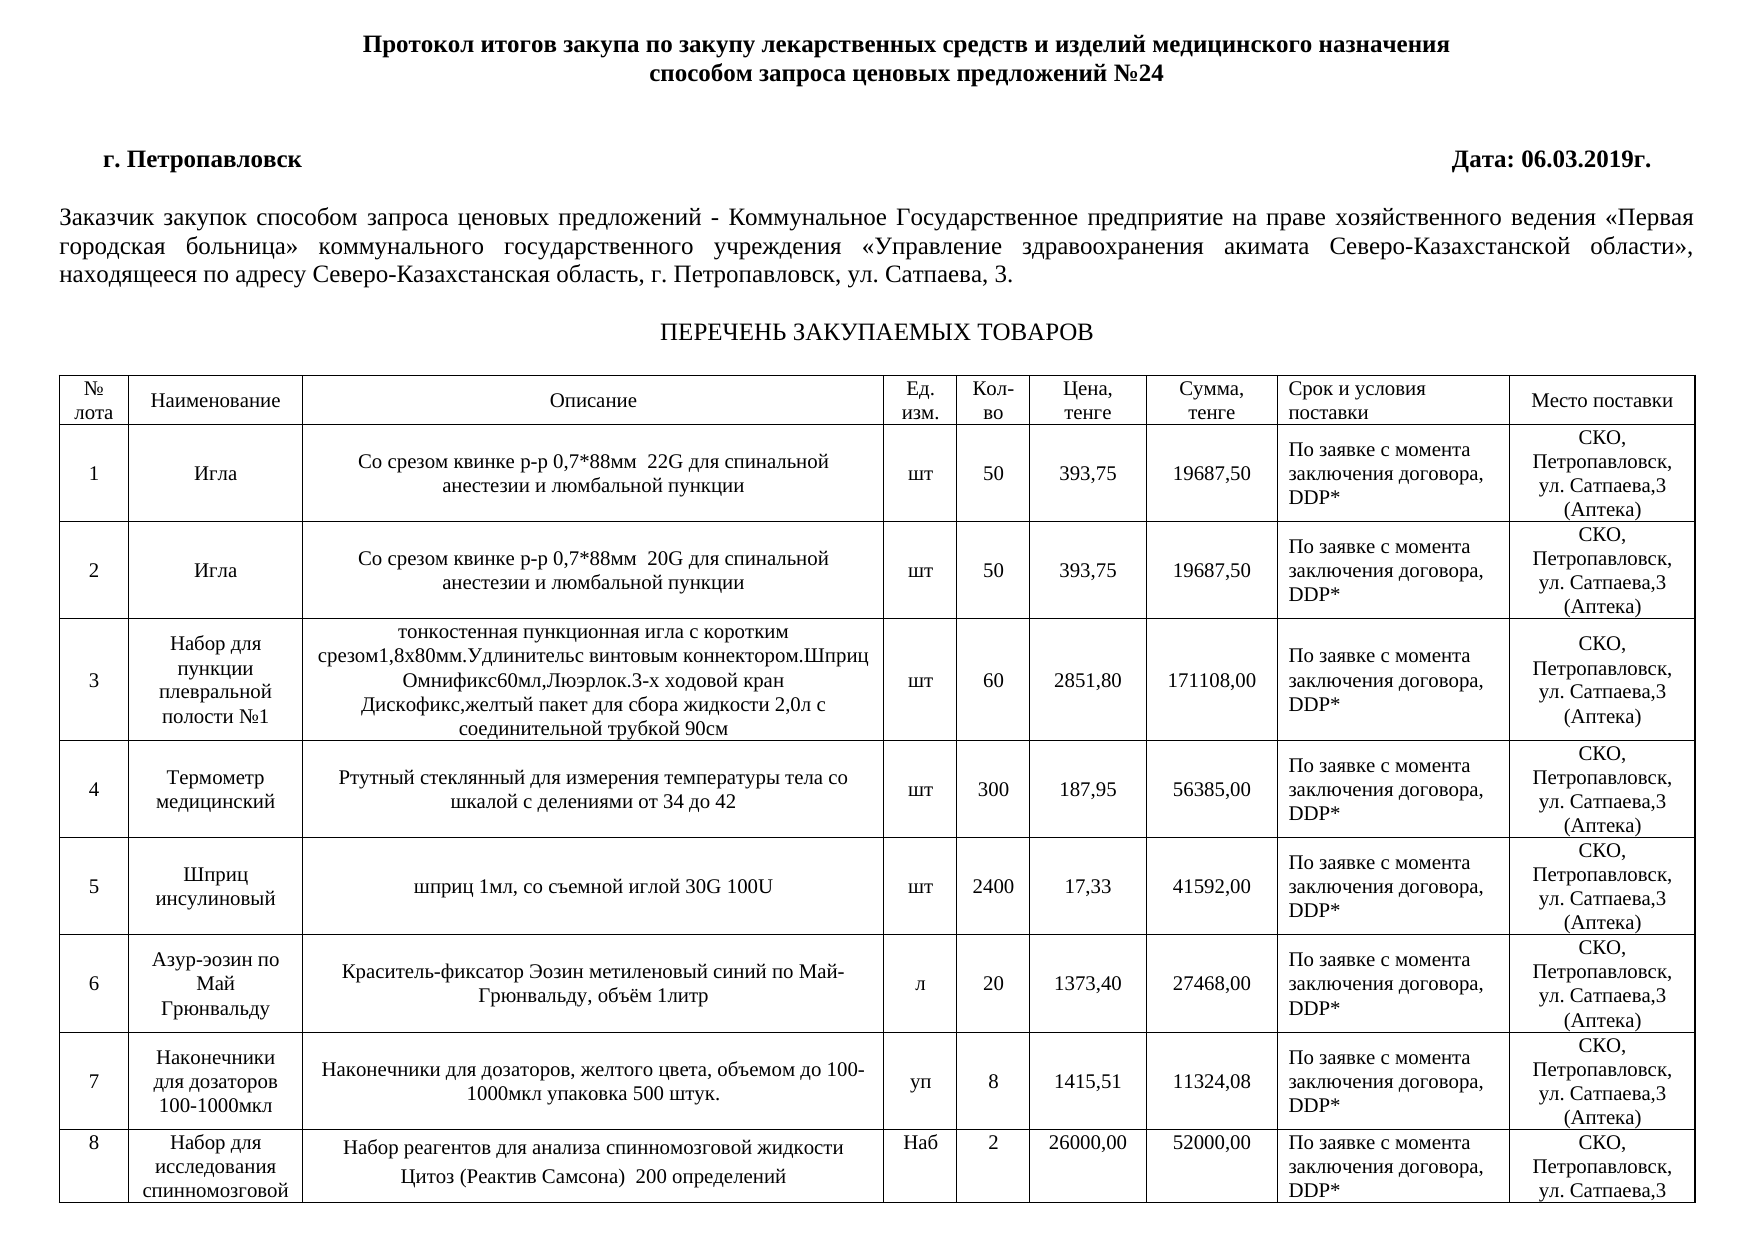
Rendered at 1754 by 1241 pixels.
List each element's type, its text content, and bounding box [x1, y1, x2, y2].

table_header Ед. изм. [884, 376, 956, 424]
table_cell Игла [129, 425, 302, 521]
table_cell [303, 1130, 883, 1202]
table_cell 27468,00 [1147, 935, 1277, 1032]
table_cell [129, 1130, 302, 1202]
table_cell 187,95 [1030, 741, 1146, 837]
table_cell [1510, 1130, 1694, 1202]
table_cell Наконечники для дозаторов 100-1000мкл [129, 1033, 302, 1129]
table_cell 2851,80 [1030, 619, 1146, 740]
table_cell СКО, Петропавловск, ул. Сатпаева,3 (Аптека) [1510, 425, 1694, 521]
table_cell тонкостенная пункционная игла с коротким срезом1,8х80мм.Удлинительс винтовым коннектором.Шприц Омнификс60мл,Люэрлок.3-х ходовой кран Дискофикс,желтый пакет для сбора жидкости 2,0л с соединительной трубкой 90см [303, 619, 883, 740]
table_header Кол-во [957, 376, 1029, 424]
table_header Цена, тенге [1030, 376, 1146, 424]
table_cell Наб [884, 1130, 956, 1202]
table_cell Ртутный стеклянный для измерения температуры тела со шкалой с делениями от 34 до 42 [303, 741, 883, 837]
table_cell 4 [60, 741, 128, 837]
table_cell 11324,08 [1147, 1033, 1277, 1129]
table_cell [1278, 1130, 1509, 1202]
table_cell 5 [60, 838, 128, 934]
table_header Наименование [129, 376, 302, 424]
table_cell Набор для пункции плевральной полости №1 [129, 619, 302, 740]
table_cell Термометр медицинский [129, 741, 302, 837]
table_cell Со срезом квинке р-р 0,7*88мм 20G для спинальной анестезии и люмбальной пункции [303, 522, 883, 618]
table_cell Со срезом квинке р-р 0,7*88мм 22G для спинальной анестезии и люмбальной пункции [303, 425, 883, 521]
table_cell 50 [957, 425, 1029, 521]
table_cell По заявке с момента заключения договора, DDP* [1278, 838, 1509, 934]
table_cell 1415,51 [1030, 1033, 1146, 1129]
table_cell Игла [129, 522, 302, 618]
table_cell 2400 [957, 838, 1029, 934]
table_cell 393,75 [1030, 522, 1146, 618]
table_cell Шприц инсулиновый [129, 838, 302, 934]
table_cell 1 [60, 425, 128, 521]
table_cell шприц 1мл, со съемной иглой 30G 100U [303, 838, 883, 934]
table_cell 3 [60, 619, 128, 740]
table_header Срок и условия поставки [1278, 376, 1509, 424]
text ПЕРЕЧЕНЬ ЗАКУПАЕМЫХ ТОВАРОВ [59, 317, 1695, 346]
table_cell шт [884, 619, 956, 740]
text способом запроса ценовых предложений №24 [59, 58, 1695, 87]
table_cell 50 [957, 522, 1029, 618]
table_cell По заявке с момента заключения договора, DDP* [1278, 935, 1509, 1032]
table_cell 41592,00 [1147, 838, 1277, 934]
table_cell Наконечники для дозаторов, желтого цвета, объемом до 100-1000мкл упаковка 500 штук. [303, 1033, 883, 1129]
table_cell 56385,00 [1147, 741, 1277, 837]
table_cell шт [884, 425, 956, 521]
table_cell уп [884, 1033, 956, 1129]
table_cell 8 [60, 1130, 128, 1202]
table_cell 20 [957, 935, 1029, 1032]
table_cell 8 [957, 1033, 1029, 1129]
table_cell По заявке с момента заключения договора, DDP* [1278, 425, 1509, 521]
table_cell 6 [60, 935, 128, 1032]
table_cell 19687,50 [1147, 425, 1277, 521]
table_cell По заявке с момента заключения договора, DDP* [1278, 1033, 1509, 1129]
table_header Сумма, тенге [1147, 376, 1277, 424]
table_cell Краситель-фиксатор Эозин метиленовый синий по Май-Грюнвальду, объём 1литр [303, 935, 883, 1032]
table_header Место поставки [1510, 376, 1694, 424]
text Протокол итогов закупа по закупу лекарственных средств и изделий медицинского назначения [59, 29, 1695, 58]
table_cell 2 [60, 522, 128, 618]
table_cell 19687,50 [1147, 522, 1277, 618]
table_cell 1373,40 [1030, 935, 1146, 1032]
table_cell 60 [957, 619, 1029, 740]
table_cell СКО, Петропавловск, ул. Сатпаева,3 (Аптека) [1510, 935, 1694, 1032]
table_cell 52000,00 [1147, 1130, 1277, 1202]
table_cell 171108,00 [1147, 619, 1277, 740]
table_cell шт [884, 741, 956, 837]
table_cell СКО, Петропавловск, ул. Сатпаева,3 (Аптека) [1510, 1033, 1694, 1129]
table_cell 300 [957, 741, 1029, 837]
table_cell 2 [957, 1130, 1029, 1202]
table_cell шт [884, 522, 956, 618]
table_cell 393,75 [1030, 425, 1146, 521]
table_cell 26000,00 [1030, 1130, 1146, 1202]
table_cell По заявке с момента заключения договора, DDP* [1278, 619, 1509, 740]
table_cell СКО, Петропавловск, ул. Сатпаева,3 (Аптека) [1510, 741, 1694, 837]
table_cell Азур-эозин по Май Грюнвальду [129, 935, 302, 1032]
table_cell СКО, Петропавловск, ул. Сатпаева,3 (Аптека) [1510, 619, 1694, 740]
table_header Описание [303, 376, 883, 424]
table_cell СКО, Петропавловск, ул. Сатпаева,3 (Аптека) [1510, 838, 1694, 934]
table_cell л [884, 935, 956, 1032]
table_cell шт [884, 838, 956, 934]
table_cell По заявке с момента заключения договора, DDP* [1278, 522, 1509, 618]
text г. Петропавловск Дата: 06.03.2019г. [59, 144, 1695, 173]
text Заказчик закупок способом запроса ценовых предложений - Коммунальное Государственное предприятие на праве хозяйственного ведения «Первая городская больница» коммунального государственного учреждения «Управление здравоохранения акимата Северо-Казахстанской области», находящееся по адресу Северо-Казахстанская область, г. Петропавловск, ул. Сатпаева, 3. [59, 202, 1695, 288]
table_header № лота [60, 376, 128, 424]
table_cell 7 [60, 1033, 128, 1129]
table_cell По заявке с момента заключения договора, DDP* [1278, 741, 1509, 837]
table_cell СКО, Петропавловск, ул. Сатпаева,3 (Аптека) [1510, 522, 1694, 618]
table_cell 17,33 [1030, 838, 1146, 934]
